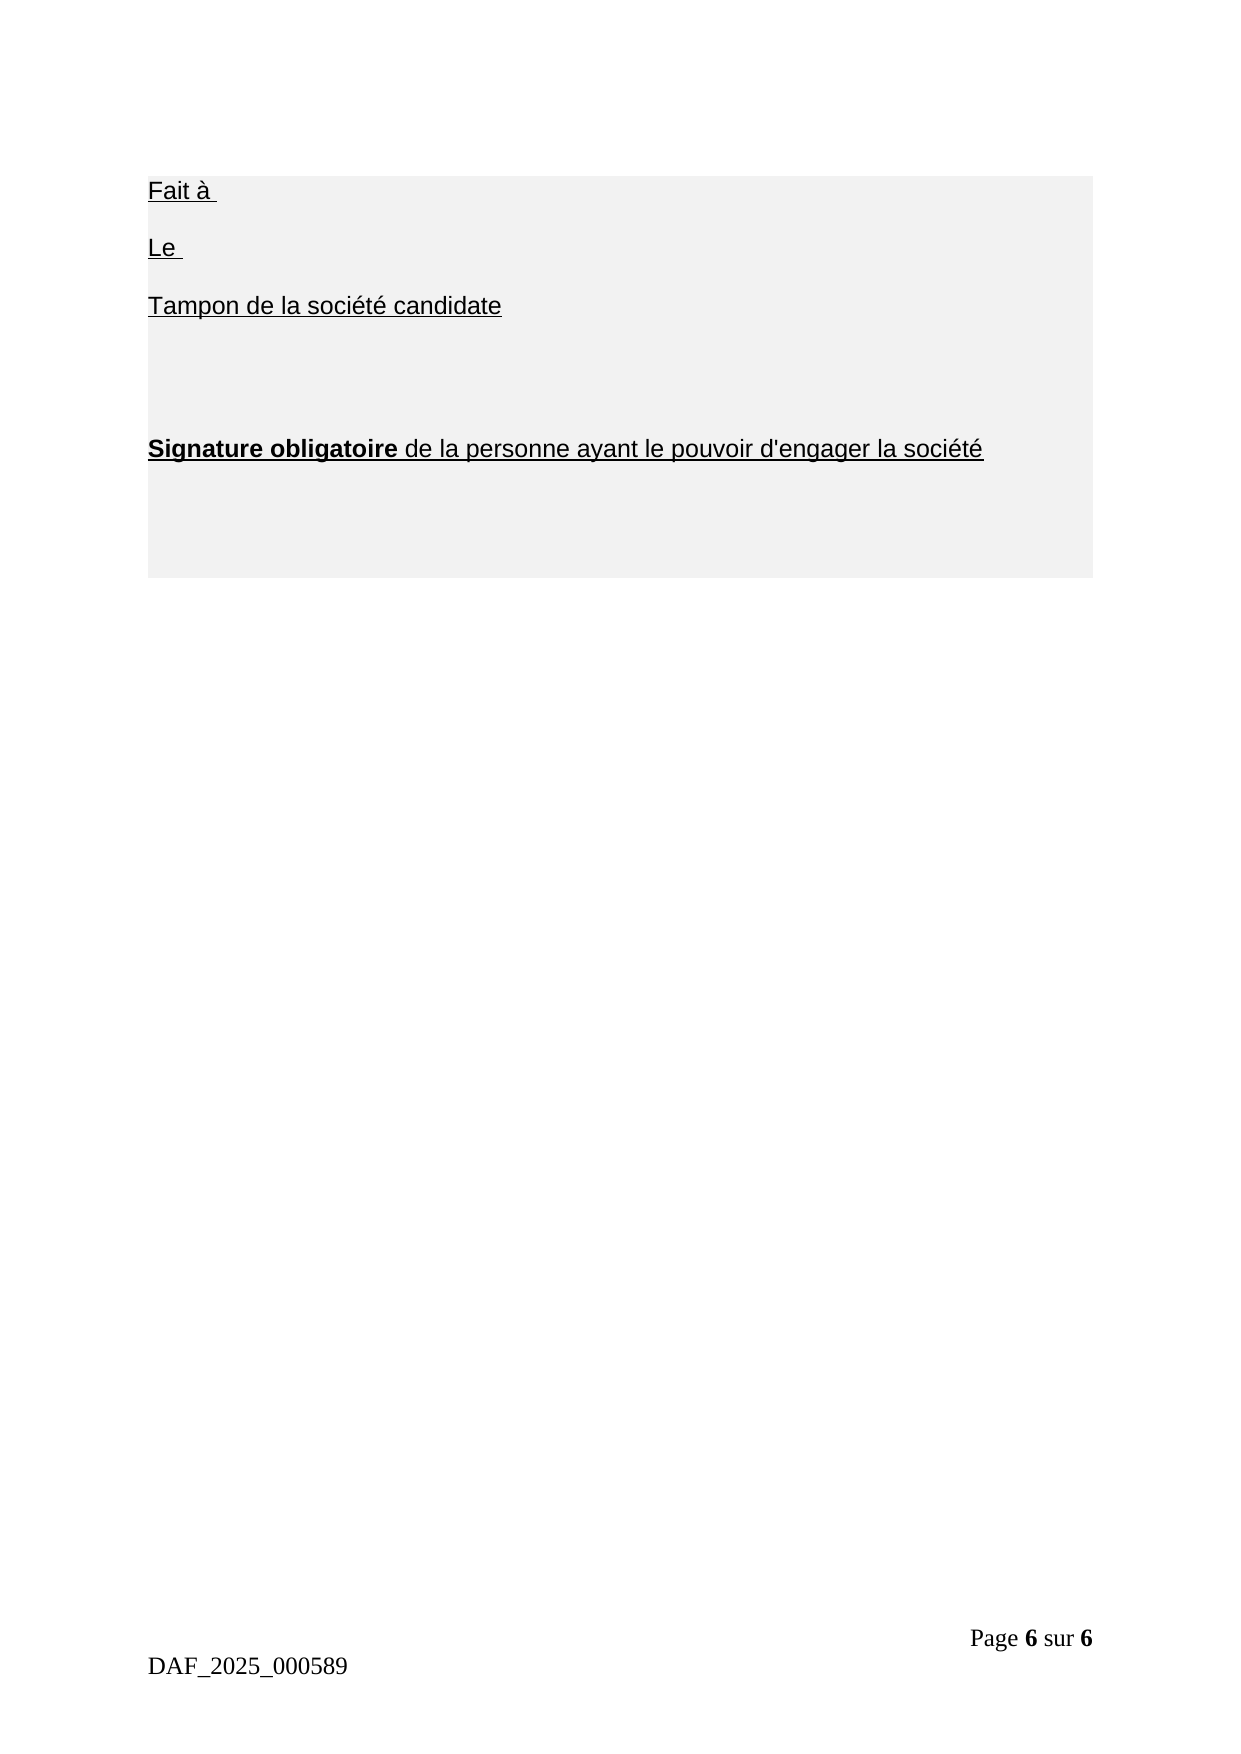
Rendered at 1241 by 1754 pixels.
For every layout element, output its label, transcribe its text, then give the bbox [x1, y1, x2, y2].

text Tampon de la société candidate [148, 291, 1093, 319]
text Signature obligatoire de la personne ayant le pouvoir d'engager la société [148, 434, 1093, 463]
text Le [148, 233, 1093, 262]
text Fait à [148, 176, 1093, 204]
